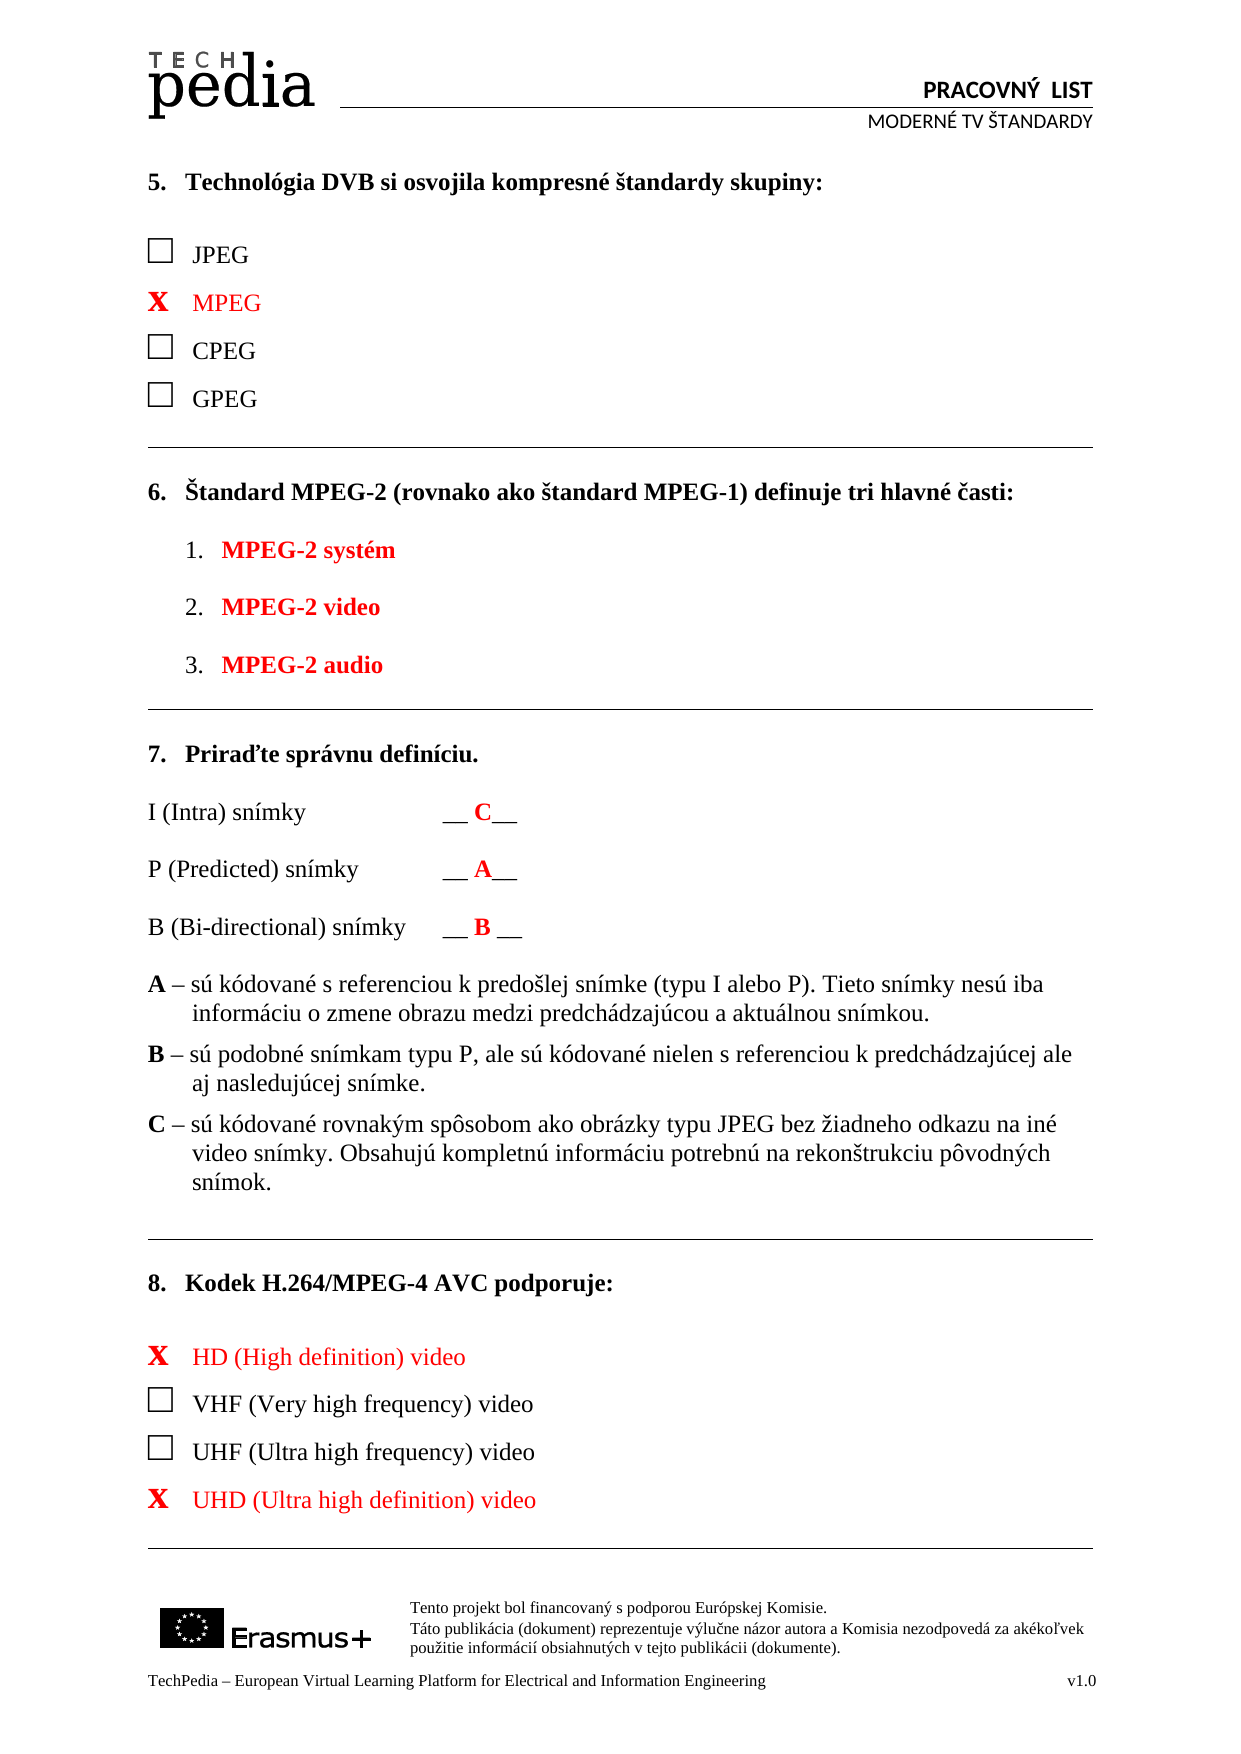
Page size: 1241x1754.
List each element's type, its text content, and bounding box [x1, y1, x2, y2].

text B – sú podobné snímkam typu P, ale sú kódované nielen s referenciou k predchádzajúcej ale aj nasledujúcej snímke. [148, 1039, 1093, 1097]
text A – sú kódované s referenciou k predošlej snímke (typu I alebo P). Tieto snímky nesú iba informáciu o zmene obrazu medzi predchádzajúcou a aktuálnou snímkou. [148, 969, 1093, 1027]
text x UHD (Ultra high definition) video [148, 1470, 1093, 1518]
text C – sú kódované rovnakým spôsobom ako obrázky typu JPEG bez žiadneho odkazu na iné video snímky. Obsahujú kompletnú informáciu potrebnú na rekonštrukciu pôvodných snímok. [148, 1109, 1093, 1195]
text Štandard MPEG-2 (rovnako ako štandard MPEG-1) definuje tri hlavné časti: [148, 477, 1093, 506]
text B (Bi-directional) snímky __ B __ [148, 912, 1093, 940]
text x HD (High definition) video [148, 1326, 1093, 1374]
text Priraďte správnu definíciu. [148, 739, 1093, 768]
text 2. MPEG-2 video [185, 592, 1093, 621]
text □ CPEG [148, 321, 1093, 369]
text I (Intra) snímky __ C__ [148, 797, 1093, 825]
text Kodek H.264/MPEG-4 AVC podporuje: [148, 1268, 1093, 1297]
text Technológia DVB si osvojila kompresné štandardy skupiny: [148, 167, 1093, 196]
text x MPEG [148, 273, 1093, 321]
text □ VHF (Very high frequency) video [148, 1374, 1093, 1422]
text 3. MPEG-2 audio [185, 650, 1093, 678]
text 1. MPEG-2 systém [185, 535, 1093, 563]
text □ GPEG [148, 369, 1093, 417]
text □ JPEG [148, 225, 1093, 273]
text P (Predicted) snímky __ A__ [148, 854, 1093, 883]
text □ UHF (Ultra high frequency) video [148, 1422, 1093, 1470]
